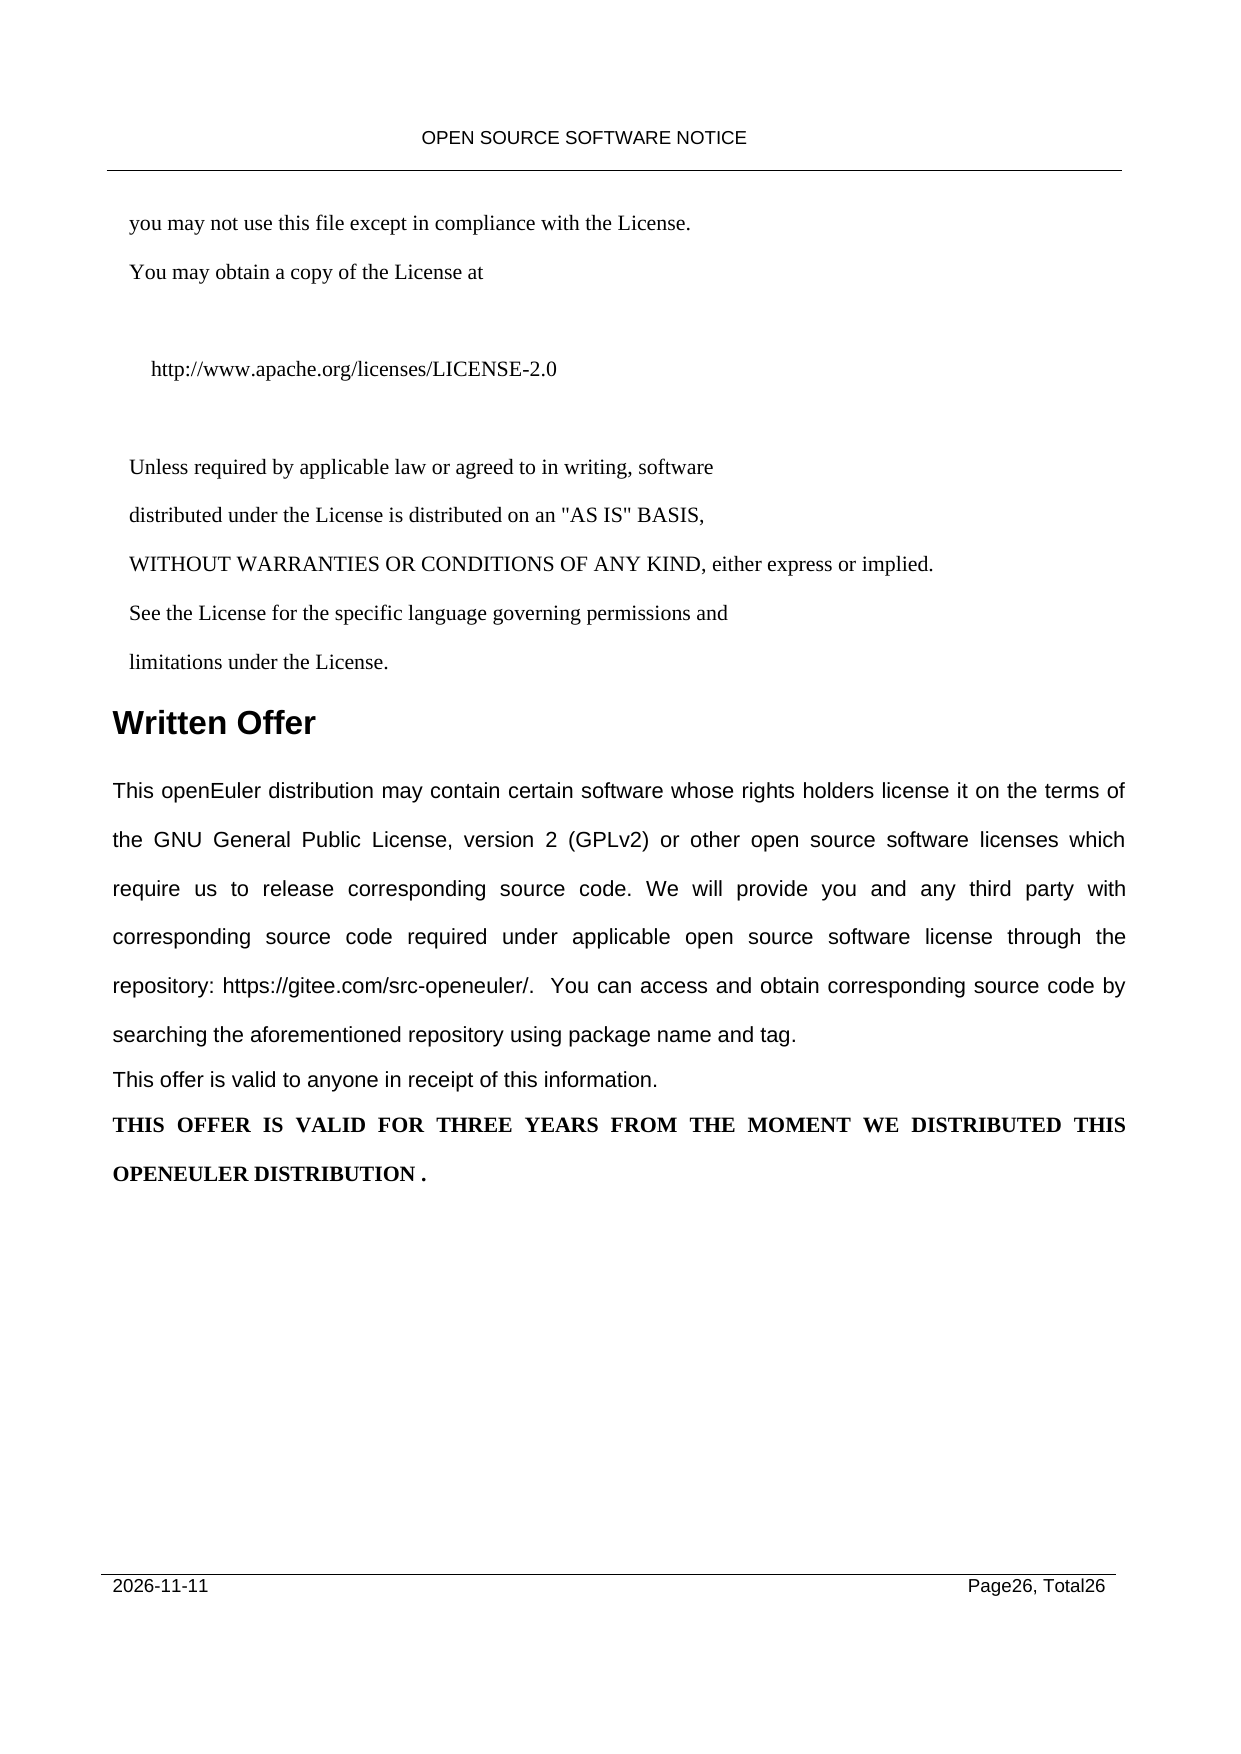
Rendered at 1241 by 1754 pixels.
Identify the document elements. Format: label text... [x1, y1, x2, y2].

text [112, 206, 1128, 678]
text This openEuler distribution may contain certain software whose rights holders license it on the terms of the GNU General Public License, version 2 (GPLv2) or other open source software licenses which require us to release corresponding source code. We will provide you and any third party with corresponding source code required under applicable open source software license through the repository: https://gitee.com/src-openeuler/. You can access and obtain corresponding source code by searching the aforementioned repository using package name and tag. [112, 774, 1128, 1051]
text THIS OFFER IS VALID FOR THREE YEARS FROM THE MOMENT WE DISTRIBUTED THIS OPENEULER DISTRIBUTION . [112, 1108, 1128, 1189]
text This offer is valid to anyone in receipt of this information. [112, 1063, 1128, 1096]
text Written Offer [112, 690, 1128, 755]
